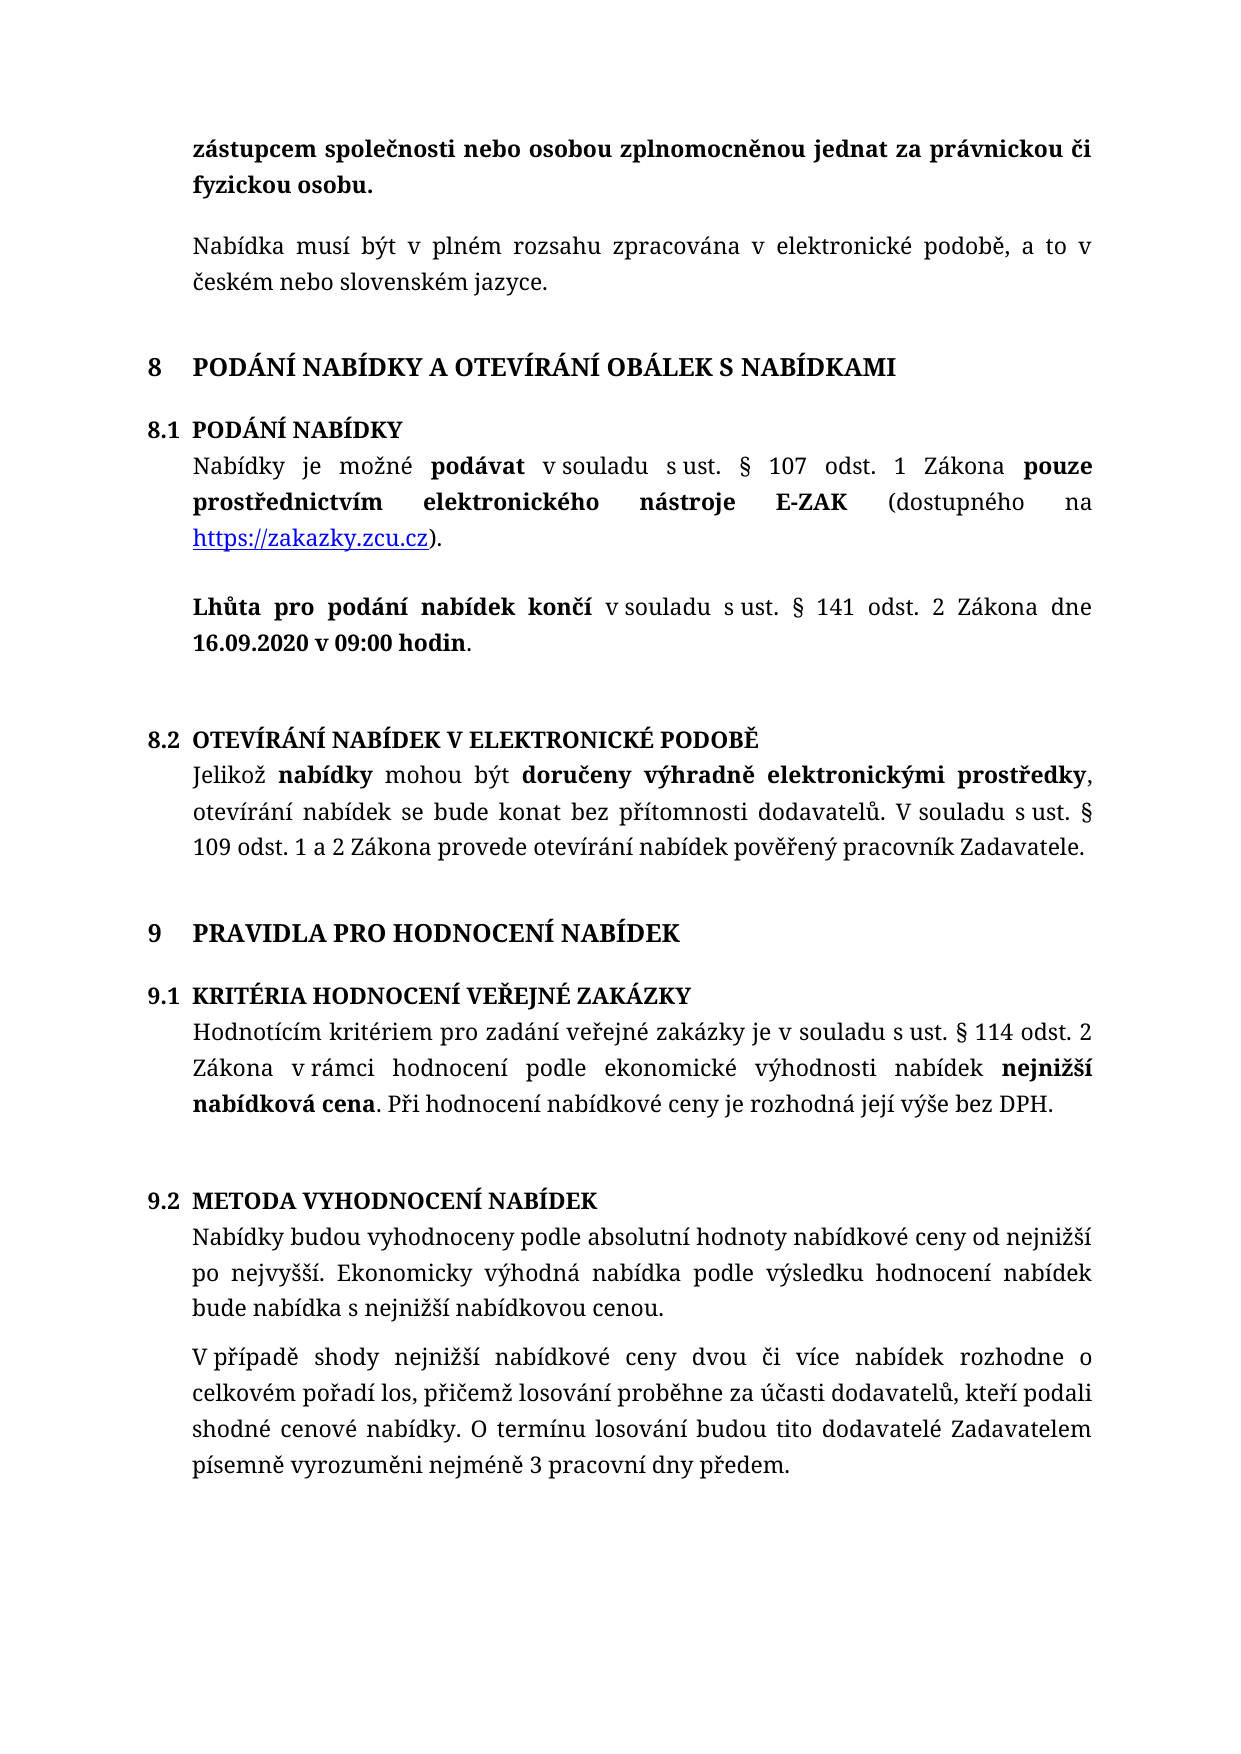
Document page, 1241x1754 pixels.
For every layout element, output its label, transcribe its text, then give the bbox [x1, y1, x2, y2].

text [193, 133, 1093, 200]
subtitle PRAVIDLA PRO HODNOCENÍ NABÍDEK [148, 916, 1093, 950]
subtitle PODÁNÍ NABÍDKY [147, 414, 1093, 446]
text Nabídka musí být v plném rozsahu zpracována v elektronické podobě, a to v českém nebo slovenském jazyce. [192, 230, 1093, 297]
text V případě shody nejnižší nabídkové ceny dvou či více nabídek rozhodne o celkovém pořadí los, přičemž losování proběhne za účasti dodavatelů, kteří podali shodné cenové nabídky. O termínu losování budou tito dodavatelé Zadavatelem písemně vyrozuměni nejméně 3 pracovní dny předem. [192, 1341, 1093, 1480]
subtitle METODA VYHODNOCENÍ NABÍDEK [147, 1184, 1093, 1216]
text Jelikož nabídky mohou být doručeny výhradně elektronickými prostředky, otevírání nabídek se bude konat bez přítomnosti dodavatelů. V souladu s ust. § 109 odst. 1 a 2 Zákona provede otevírání nabídek pověřený pracovník Zadavatele. [193, 759, 1093, 863]
text Nabídky je možné podávat v souladu s ust. § 107 odst. 1 Zákona pouze prostřednictvím elektronického nástroje E-ZAK (dostupného na https://zakazky.zcu.cz). [193, 450, 1093, 553]
text Nabídky budou vyhodnoceny podle absolutní hodnoty nabídkové ceny od nejnižší po nejvyšší. Ekonomicky výhodná nabídka podle výsledku hodnocení nabídek bude nabídka s nejnižší nabídkovou cenou. [192, 1221, 1093, 1324]
subtitle KRITÉRIA HODNOCENÍ VEŘEJNÉ ZAKÁZKY [147, 980, 1093, 1011]
subtitle OTEVÍRÁNÍ NABÍDEK V ELEKTRONICKÉ PODOBĚ [148, 723, 1093, 755]
text Hodnotícím kritériem pro zadání veřejné zakázky je v souladu s ust. § 114 odst. 2 Zákona v rámci hodnocení podle ekonomické výhodnosti nabídek nejnižší nabídková cena. Při hodnocení nabídkové ceny je rozhodná její výše bez DPH. [193, 1016, 1093, 1119]
text Lhůta pro podání nabídek končí v souladu s ust. § 141 odst. 2 Zákona dne 16.09.2020 v 09:00 hodin. [193, 591, 1093, 658]
subtitle PODÁNÍ NABÍDKY A OTEVÍRÁNÍ OBÁLEK S NABÍDKAMI [148, 350, 1093, 384]
